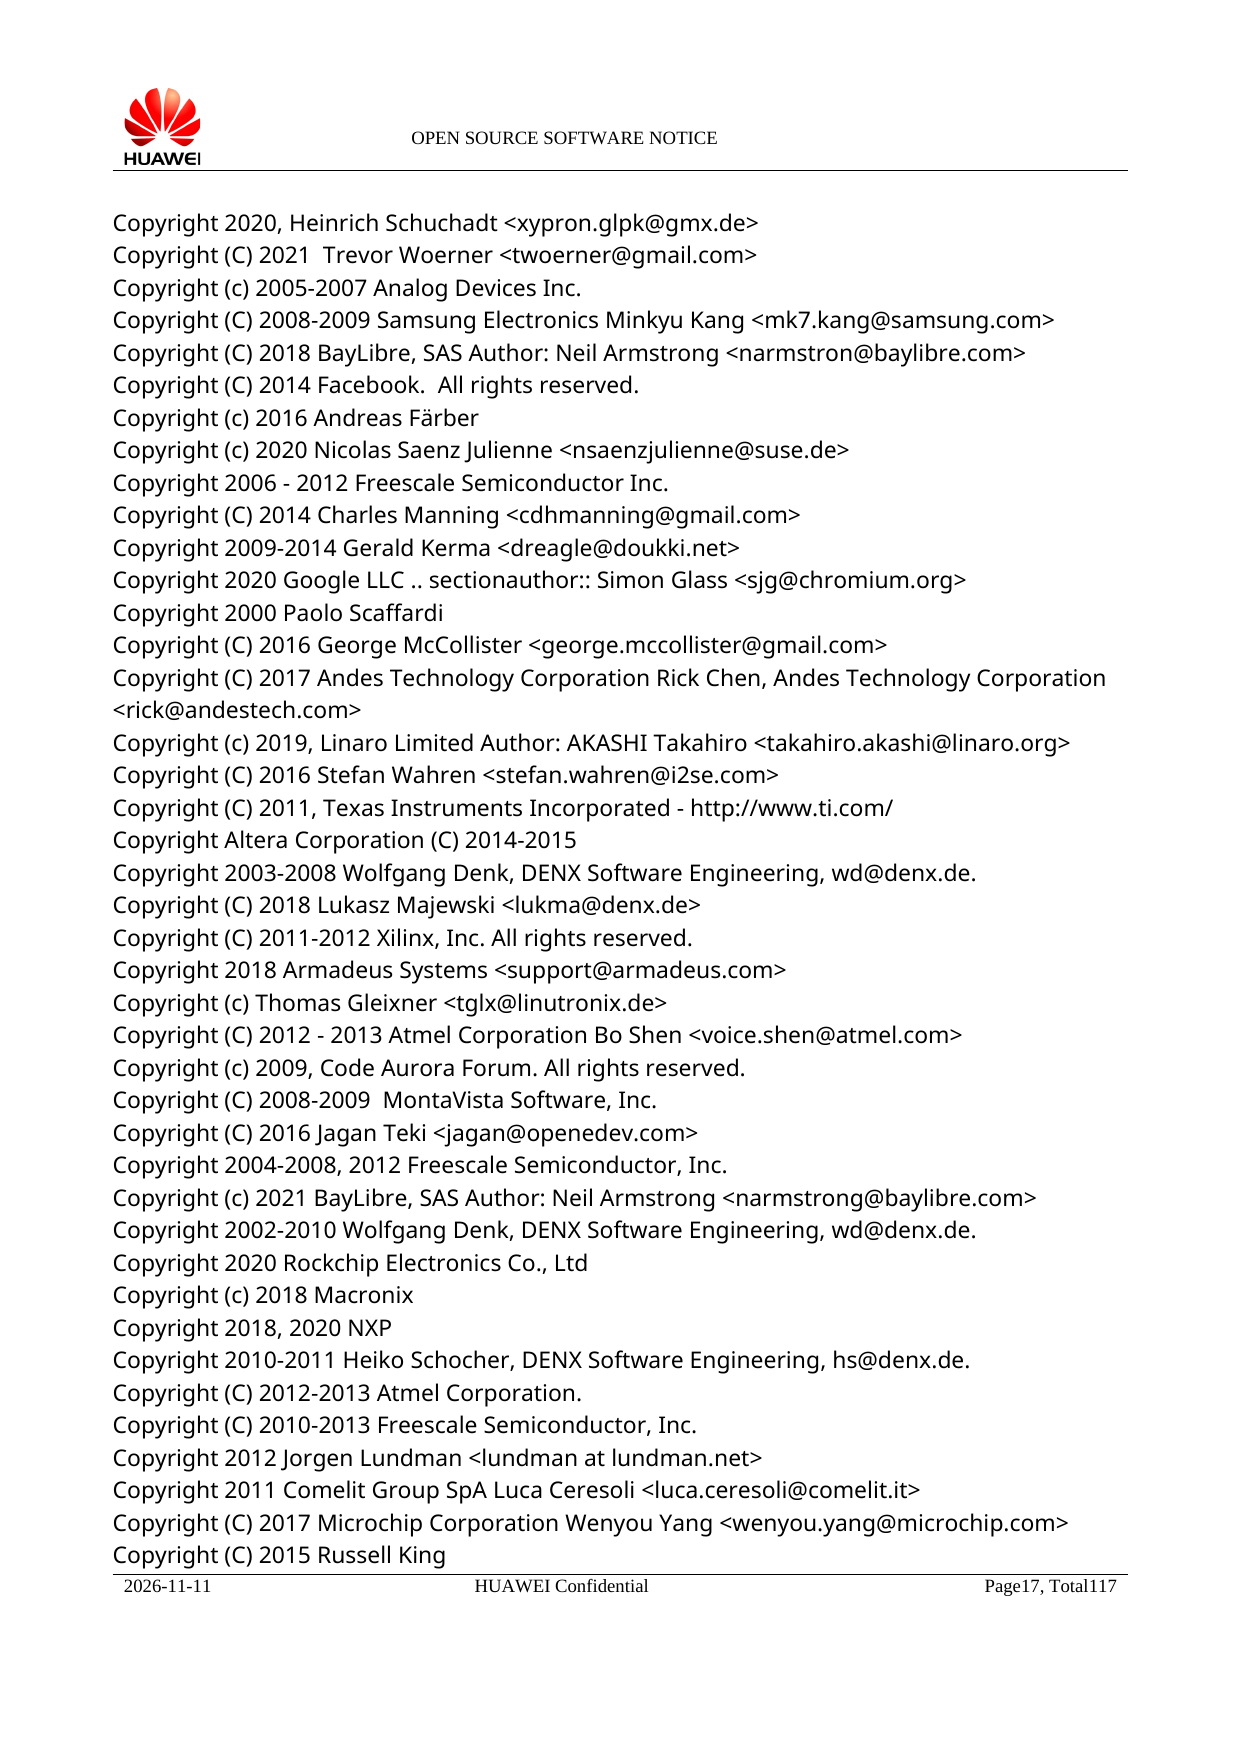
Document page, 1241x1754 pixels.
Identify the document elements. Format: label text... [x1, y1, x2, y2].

picture [124, 88, 201, 165]
